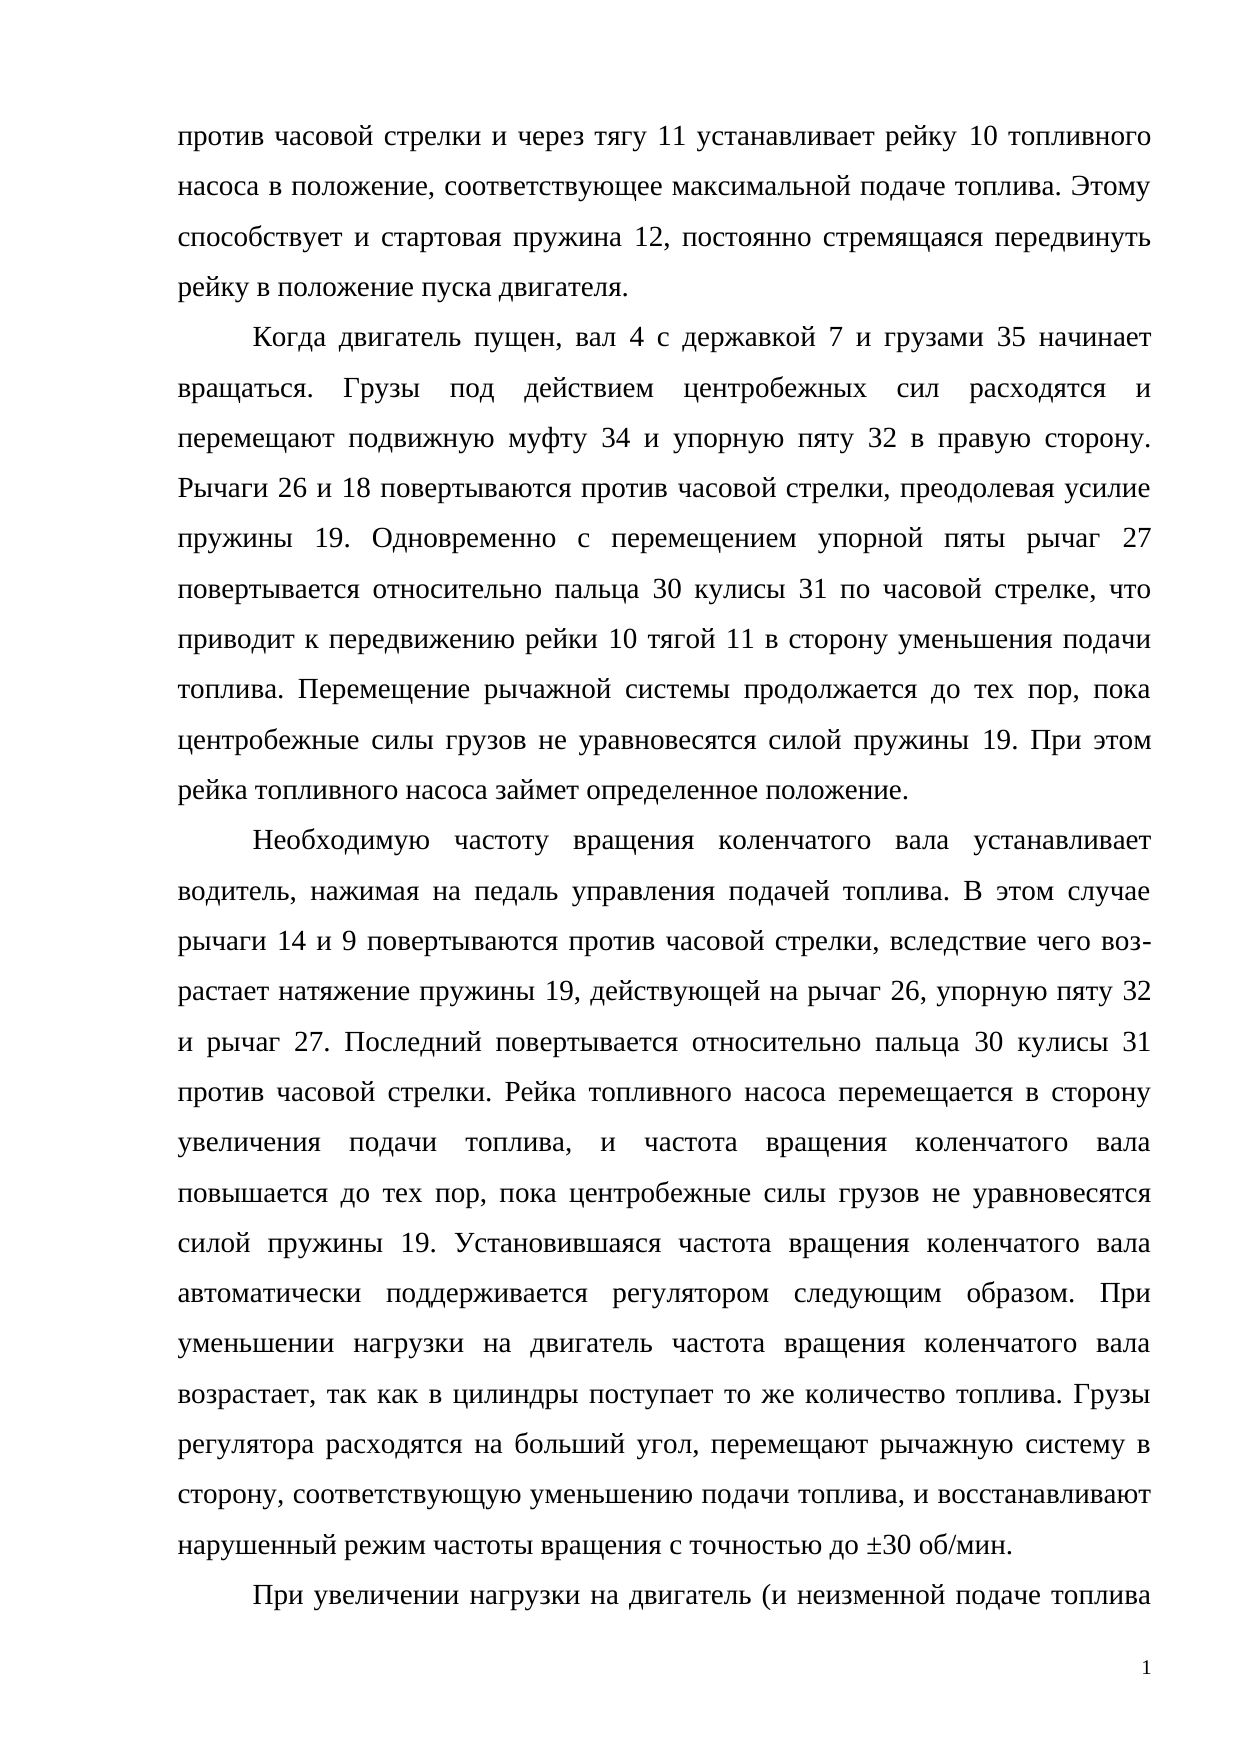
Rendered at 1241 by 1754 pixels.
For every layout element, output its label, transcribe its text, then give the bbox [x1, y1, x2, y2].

text Когда двигатель пущен, вал 4 с державкой 7 и грузами 35 начинает вращаться. Грузы под действием центробежных сил расходятся и перемещают подвижную муфту 34 и упорную пяту 32 в правую сторону. Рычаги 26 и 18 повертываются против часовой стрелки, преодолевая усилие пружины 19. Одновременно с перемещением упорной пяты рычаг 27 повертывается относительно пальца 30 кулисы 31 по часовой стрелке, что приводит к передвижению рейки 10 тягой 11 в сторону уменьшения подачи топлива. Перемещение рычажной системы продолжается до тех пор, пока центробежные силы грузов не уравновесятся силой пружины 19. При этом рейка топливного насоса займет определенное положение. [177, 319, 1152, 806]
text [177, 118, 1152, 303]
text Необходимую частоту вращения коленчатого вала устанавливает водитель, нажимая на педаль управления подачей топлива. В этом случае рычаги 14 и 9 повертываются против часовой стрелки, вследствие чего возрастает натяжение пружины 19, действующей на рычаг 26, упорную пяту 32 и рычаг 27. Последний повертывается относительно пальца 30 кулисы 31 против часовой стрелки. Рейка топливного насоса перемещается в сторону увеличения подачи топлива, и частота вращения коленчатого вала повышается до тех пор, пока центробежные силы грузов не уравновесятся силой пружины 19. Установившаяся частота вращения коленчатого вала автоматически поддерживается регулятором следующим образом. При уменьшении нагрузки на двигатель частота вращения коленчатого вала возрастает, так как в цилиндры поступает то же количество топлива. Грузы регулятора расходятся на больший угол, перемещают рычажную систему в сторону, соответствующую уменьшению подачи топлива, и восстанавливают нарушенный режим частоты вращения с точностью до ±30 об/мин. [177, 822, 1152, 1560]
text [177, 1577, 1152, 1611]
